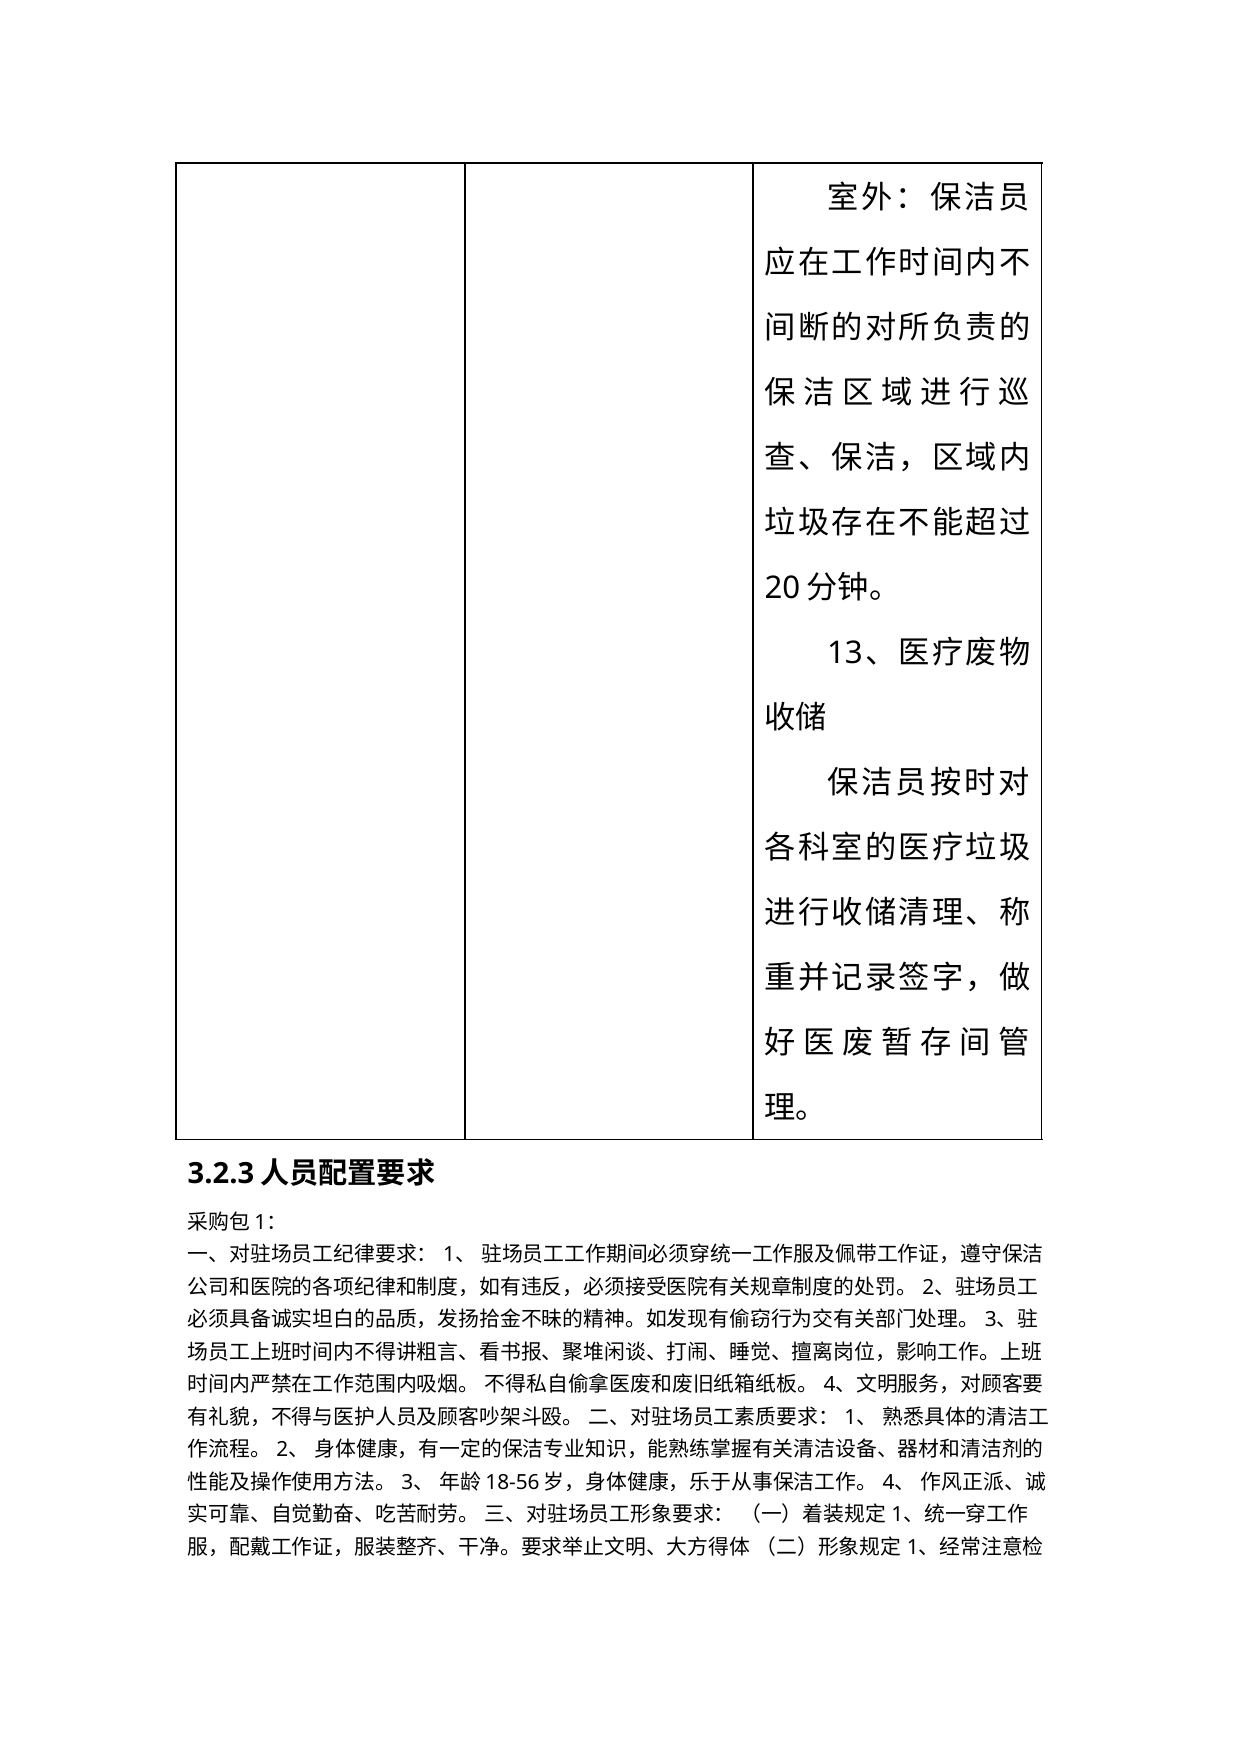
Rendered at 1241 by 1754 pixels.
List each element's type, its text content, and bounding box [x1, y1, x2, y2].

table_cell ★ [466, 164, 752, 1138]
text 采购包1： [187, 1205, 1053, 1238]
table_cell 3 [177, 164, 464, 1138]
text 3.2.3人员配置要求 [187, 1140, 1053, 1205]
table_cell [754, 164, 1041, 1138]
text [187, 1238, 1053, 1563]
